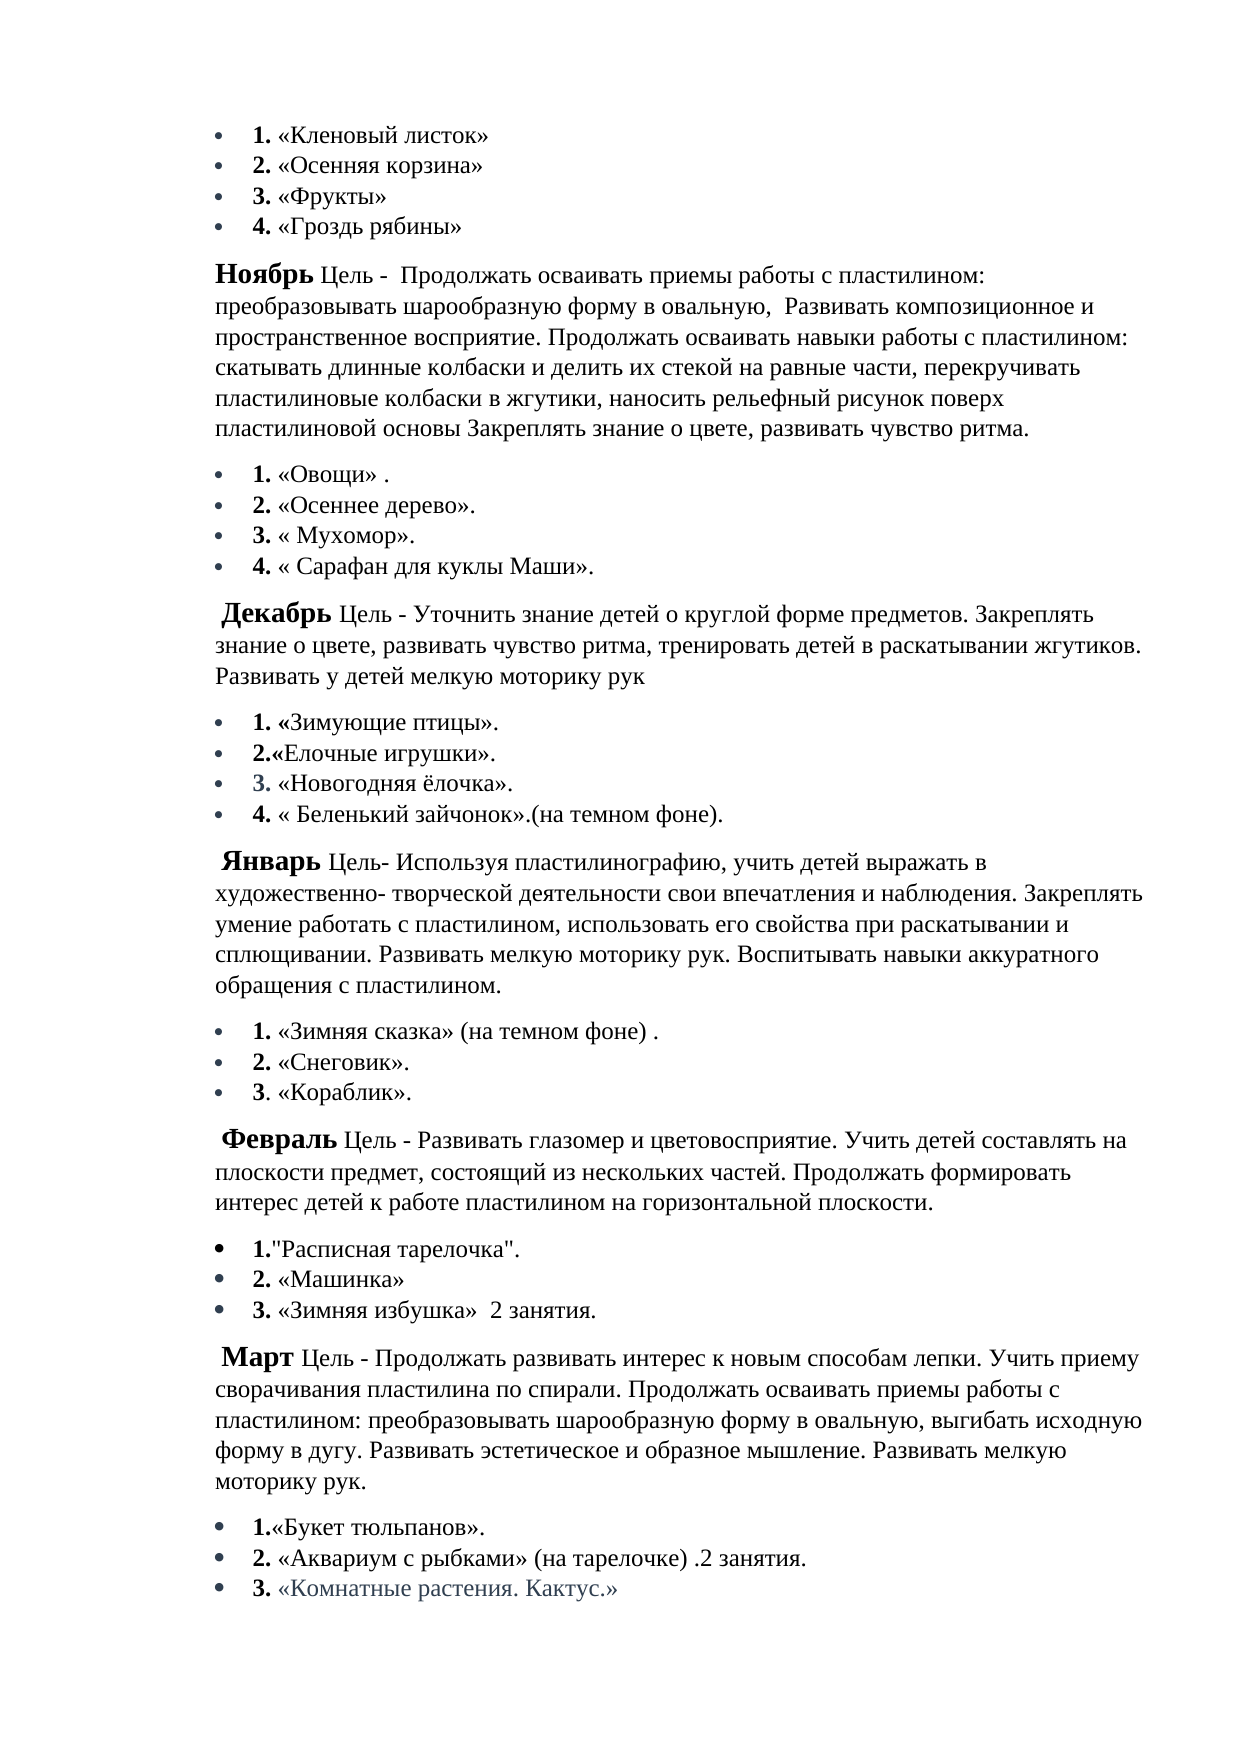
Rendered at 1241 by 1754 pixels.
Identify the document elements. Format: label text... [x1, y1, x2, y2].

list 4. « Сарафан для куклы Маши». [215, 549, 1152, 580]
text Ноябрь Цель - Продолжать осваивать приемы работы с пластилином: преобразовывать шарообразную форму в овальную, Развивать композиционное и пространственное восприятие. Продолжать осваивать навыки работы с пластилином: скатывать длинные колбаски и делить их стекой на равные части, перекручивать пластилиновые колбаски в жгутики, наносить рельефный рисунок поверх пластилиновой основы Закреплять знание о цвете, развивать чувство ритма. [215, 256, 1152, 442]
list 1.«Букет тюльпанов». [215, 1510, 1152, 1541]
list 1. «Овощи» . [215, 458, 1152, 488]
list 1. «Зимняя сказка» (на темном фоне) . [215, 1014, 1152, 1045]
text Декабрь Цель - Уточнить знание детей о круглой форме предметов. Закреплять знание о цвете, развивать чувство ритма, тренировать детей в раскатывании жгутиков. Развивать у детей мелкую моторику рук [215, 595, 1152, 690]
list 2. «Машинка» [215, 1262, 1152, 1293]
list 3. «Зимняя избушка» 2 занятия. [215, 1293, 1152, 1323]
list 3. «Комнатные растения. Кактус.» [215, 1571, 1152, 1602]
list 3. « Мухомор». [215, 519, 1152, 549]
list 4. « Беленький зайчонок».(на темном фоне). [215, 797, 1152, 828]
list 3. «Новогодняя ёлочка». [215, 767, 1152, 797]
list 1."Расписная тарелочка". [215, 1232, 1152, 1262]
text Январь Цель- Используя пластилинографию, учить детей выражать в художественно- творческой деятельности свои впечатления и наблюдения. Закреплять умение работать с пластилином, использовать его свойства при раскатывании и сплющивании. Развивать мелкую моторику рук. Воспитывать навыки аккуратного обращения с пластилином. [215, 843, 1152, 999]
text Февраль Цель - Развивать глазомер и цветовосприятие. Учить детей составлять на плоскости предмет, состоящий из нескольких частей. Продолжать формировать интерес детей к работе пластилином на горизонтальной плоскости. [215, 1122, 1152, 1216]
list 1. «Зимующие птицы». [215, 706, 1152, 736]
list 3. «Фрукты» [215, 179, 1152, 210]
list 2.«Елочные игрушки». [215, 736, 1152, 767]
list 4. «Гроздь рябины» [215, 210, 1152, 240]
list 2. «Осеннее дерево». [215, 488, 1152, 519]
text Март Цель - Продолжать развивать интерес к новым способам лепки. Учить приему сворачивания пластилина по спирали. Продолжать осваивать приемы работы с пластилином: преобразовывать шарообразную форму в овальную, выгибать исходную форму в дугу. Развивать эстетическое и образное мышление. Развивать мелкую моторику рук. [215, 1339, 1152, 1495]
list 1. «Кленовый листок» [215, 118, 1152, 149]
list 2. «Аквариум с рыбками» (на тарелочке) .2 занятия. [215, 1541, 1152, 1571]
list 3. «Кораблик». [215, 1076, 1152, 1106]
list 2. «Снеговик». [215, 1045, 1152, 1076]
list 2. «Осенняя корзина» [215, 149, 1152, 179]
